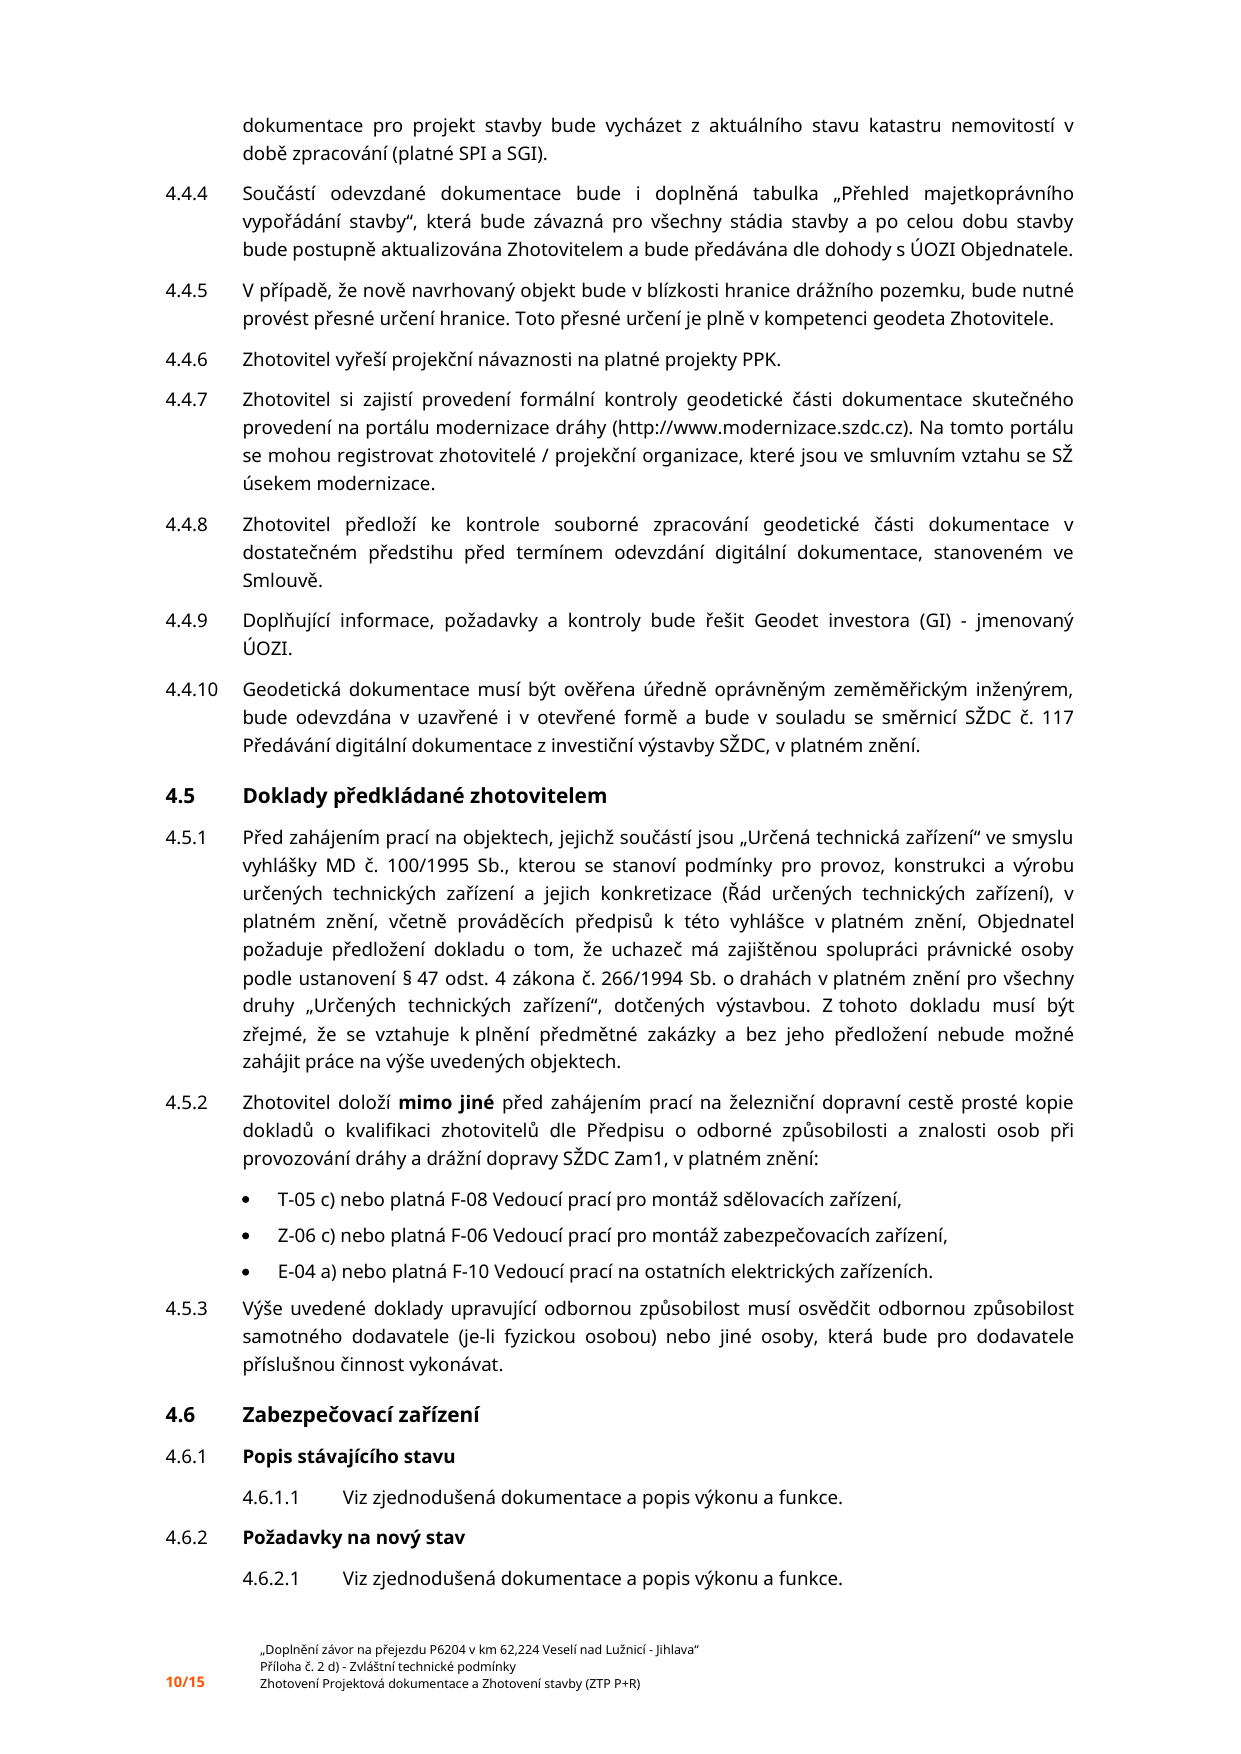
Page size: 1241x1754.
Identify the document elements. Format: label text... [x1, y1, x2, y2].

text Viz zjednodušená dokumentace a popis výkonu a funkce. [242, 1565, 1075, 1591]
list T-05 c) nebo platná F-08 Vedoucí prací pro montáž sdělovacích zařízení, [242, 1186, 1075, 1211]
text Geodetická dokumentace musí být ověřena úředně oprávněným zeměměřickým inženýrem, bude odevzdána v uzavřené i v otevřené formě a bude v souladu se směrnicí SŽDC č. 117 Předávání digitální dokumentace z investiční výstavby SŽDC, v platném znění. [165, 676, 1075, 758]
text V případě, že nově navrhovaný objekt bude v blízkosti hranice drážního pozemku, bude nutné provést přesné určení hranice. Toto přesné určení je plně v kompetenci geodeta Zhotovitele. [165, 277, 1075, 331]
text Viz zjednodušená dokumentace a popis výkonu a funkce. [242, 1484, 1075, 1510]
list E-04 a) nebo platná F-10 Vedoucí prací na ostatních elektrických zařízeních. [242, 1259, 1075, 1284]
text Zhotovitel předloží ke kontrole souborné zpracování geodetické části dokumentace v dostatečném předstihu před termínem odevzdání digitální dokumentace, stanoveném ve Smlouvě. [165, 511, 1075, 592]
text Zhotovitel si zajistí provedení formální kontroly geodetické části dokumentace skutečného provedení na portálu modernizace dráhy (http://www.modernizace.szdc.cz). Na tomto portálu se mohou registrovat zhotovitelé / projekční organizace, které jsou ve smluvním vztahu se SŽ úsekem modernizace. [165, 386, 1075, 496]
text Doplňující informace, požadavky a kontroly bude řešit Geodet investora (GI) - jmenovaný ÚOZI. [165, 607, 1075, 661]
text Doklady předkládané zhotovitelem [165, 781, 1075, 809]
text Popis stávajícího stavu [165, 1444, 1075, 1469]
list Z-06 c) nebo platná F-06 Vedoucí prací pro montáž zabezpečovacích zařízení, [242, 1222, 1075, 1248]
text Zabezpečovací zařízení [165, 1400, 1075, 1428]
text Před zahájením prací na objektech, jejichž součástí jsou „Určená technická zařízení“ ve smyslu vyhlášky MD č. 100/1995 Sb., kterou se stanoví podmínky pro provoz, konstrukci a výrobu určených technických zařízení a jejich konkretizace (Řád určených technických zařízení), v platném znění, včetně prováděcích předpisů k této vyhlášce v platném znění, Objednatel požaduje předložení dokladu o tom, že uchazeč má zajištěnou spolupráci právnické osoby podle ustanovení § 47 odst. 4 zákona č. 266/1994 Sb. o drahách v platném znění pro všechny druhy „Určených technických zařízení“, dotčených výstavbou. Z tohoto dokladu musí být zřejmé, že se vztahuje k plnění předmětné zakázky a bez jeho předložení nebude možné zahájit práce na výše uvedených objektech. [165, 825, 1075, 1074]
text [165, 112, 1075, 166]
text Součástí odevzdané dokumentace bude i doplněná tabulka „Přehled majetkoprávního vypořádání stavby“, která bude závazná pro všechny stádia stavby a po celou dobu stavby bude postupně aktualizována Zhotovitelem a bude předávána dle dohody s ÚOZI Objednatele. [165, 181, 1075, 262]
text Výše uvedené doklady upravující odbornou způsobilost musí osvědčit odbornou způsobilost samotného dodavatele (je-li fyzickou osobou) nebo jiné osoby, která bude pro dodavatele příslušnou činnost vykonávat. [165, 1295, 1075, 1377]
text Požadavky na nový stav [165, 1525, 1075, 1550]
text Zhotovitel doloží mimo jiné před zahájením prací na železniční dopravní cestě prosté kopie dokladů o kvalifikaci zhotovitelů dle Předpisu o odborné způsobilosti a znalosti osob při provozování dráhy a drážní dopravy SŽDC Zam1, v platném znění: [165, 1089, 1075, 1171]
text Zhotovitel vyřeší projekční návaznosti na platné projekty PPK. [165, 346, 1075, 371]
